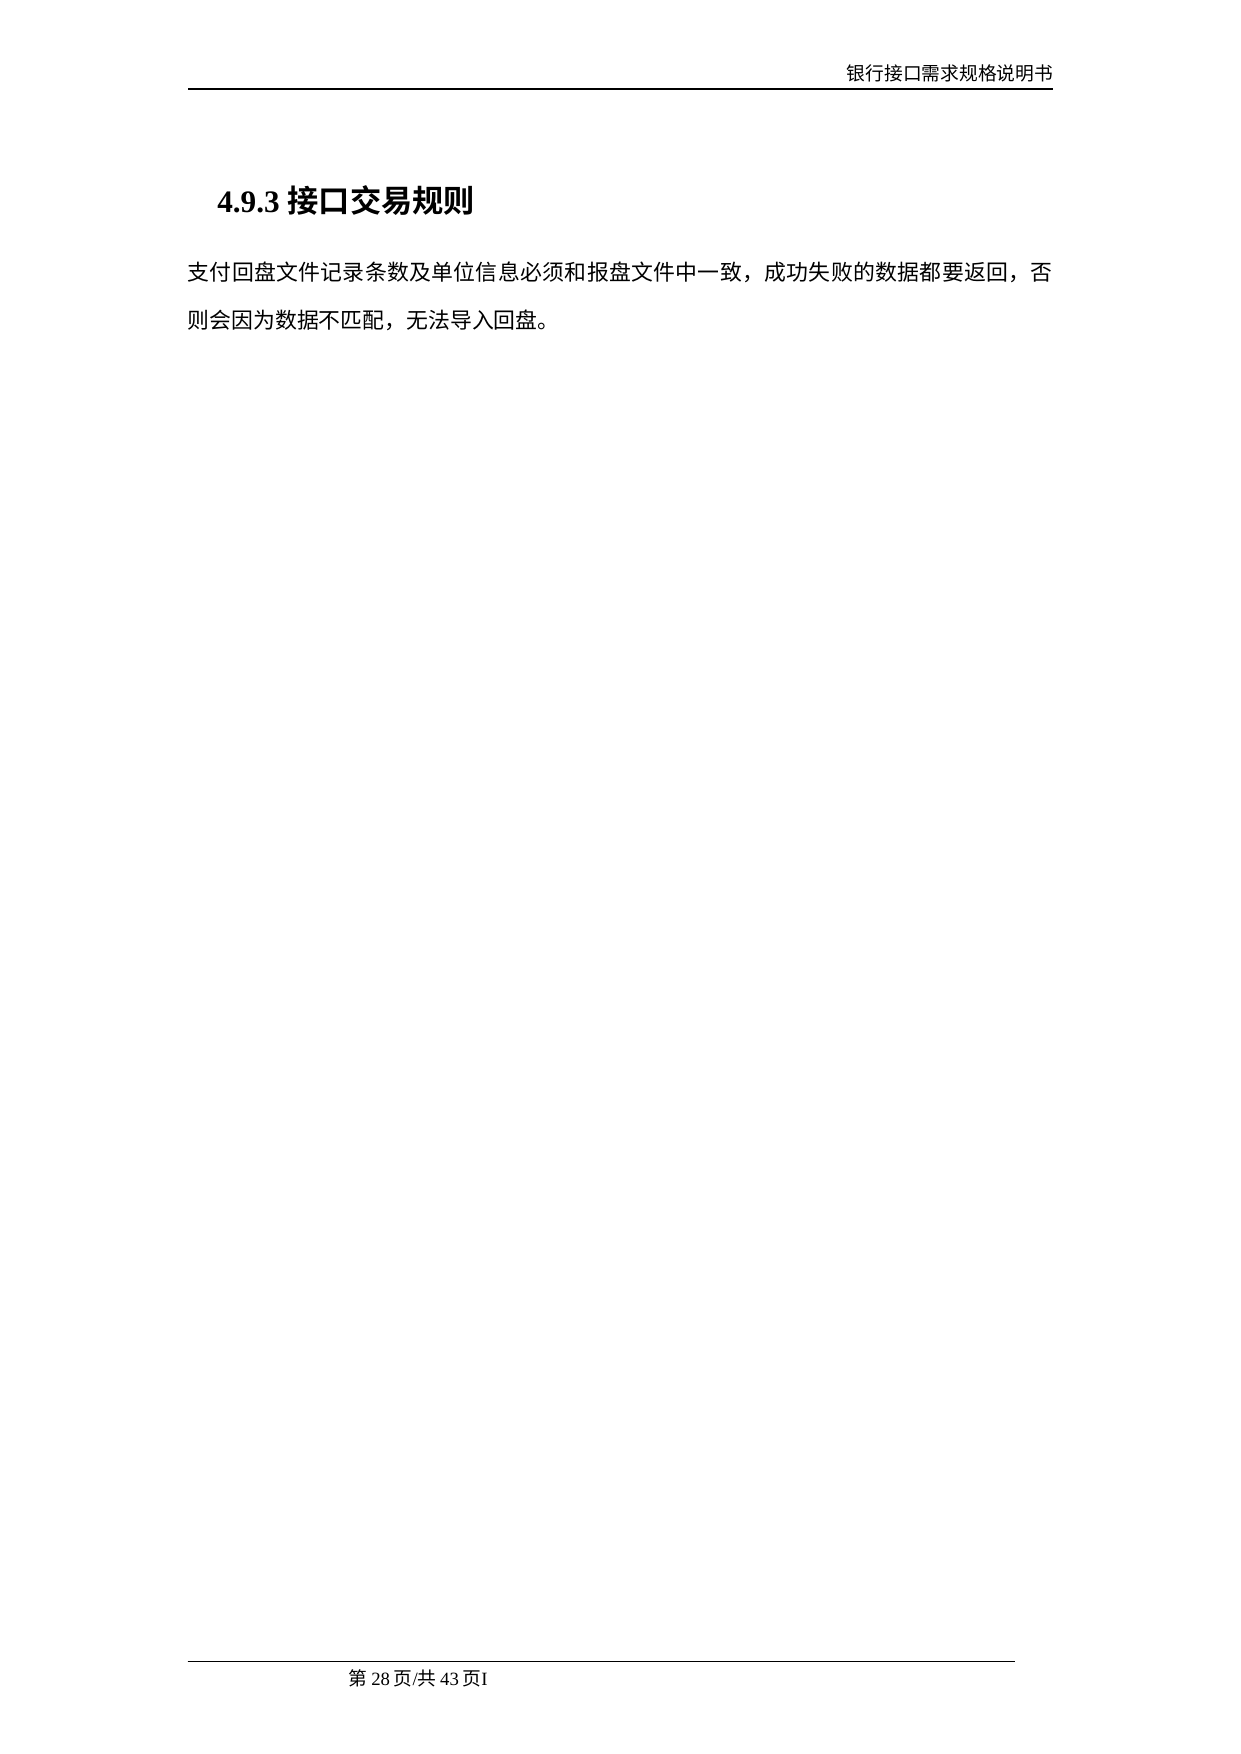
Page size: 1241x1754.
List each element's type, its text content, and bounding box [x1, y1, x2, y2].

subtitle 接口交易规则 [217, 167, 1053, 232]
text 支付回盘文件记录条数及单位信息必须和报盘文件中一致，成功失败的数据都要返回，否则会因为数据不匹配，无法导入回盘。 [187, 254, 1053, 335]
